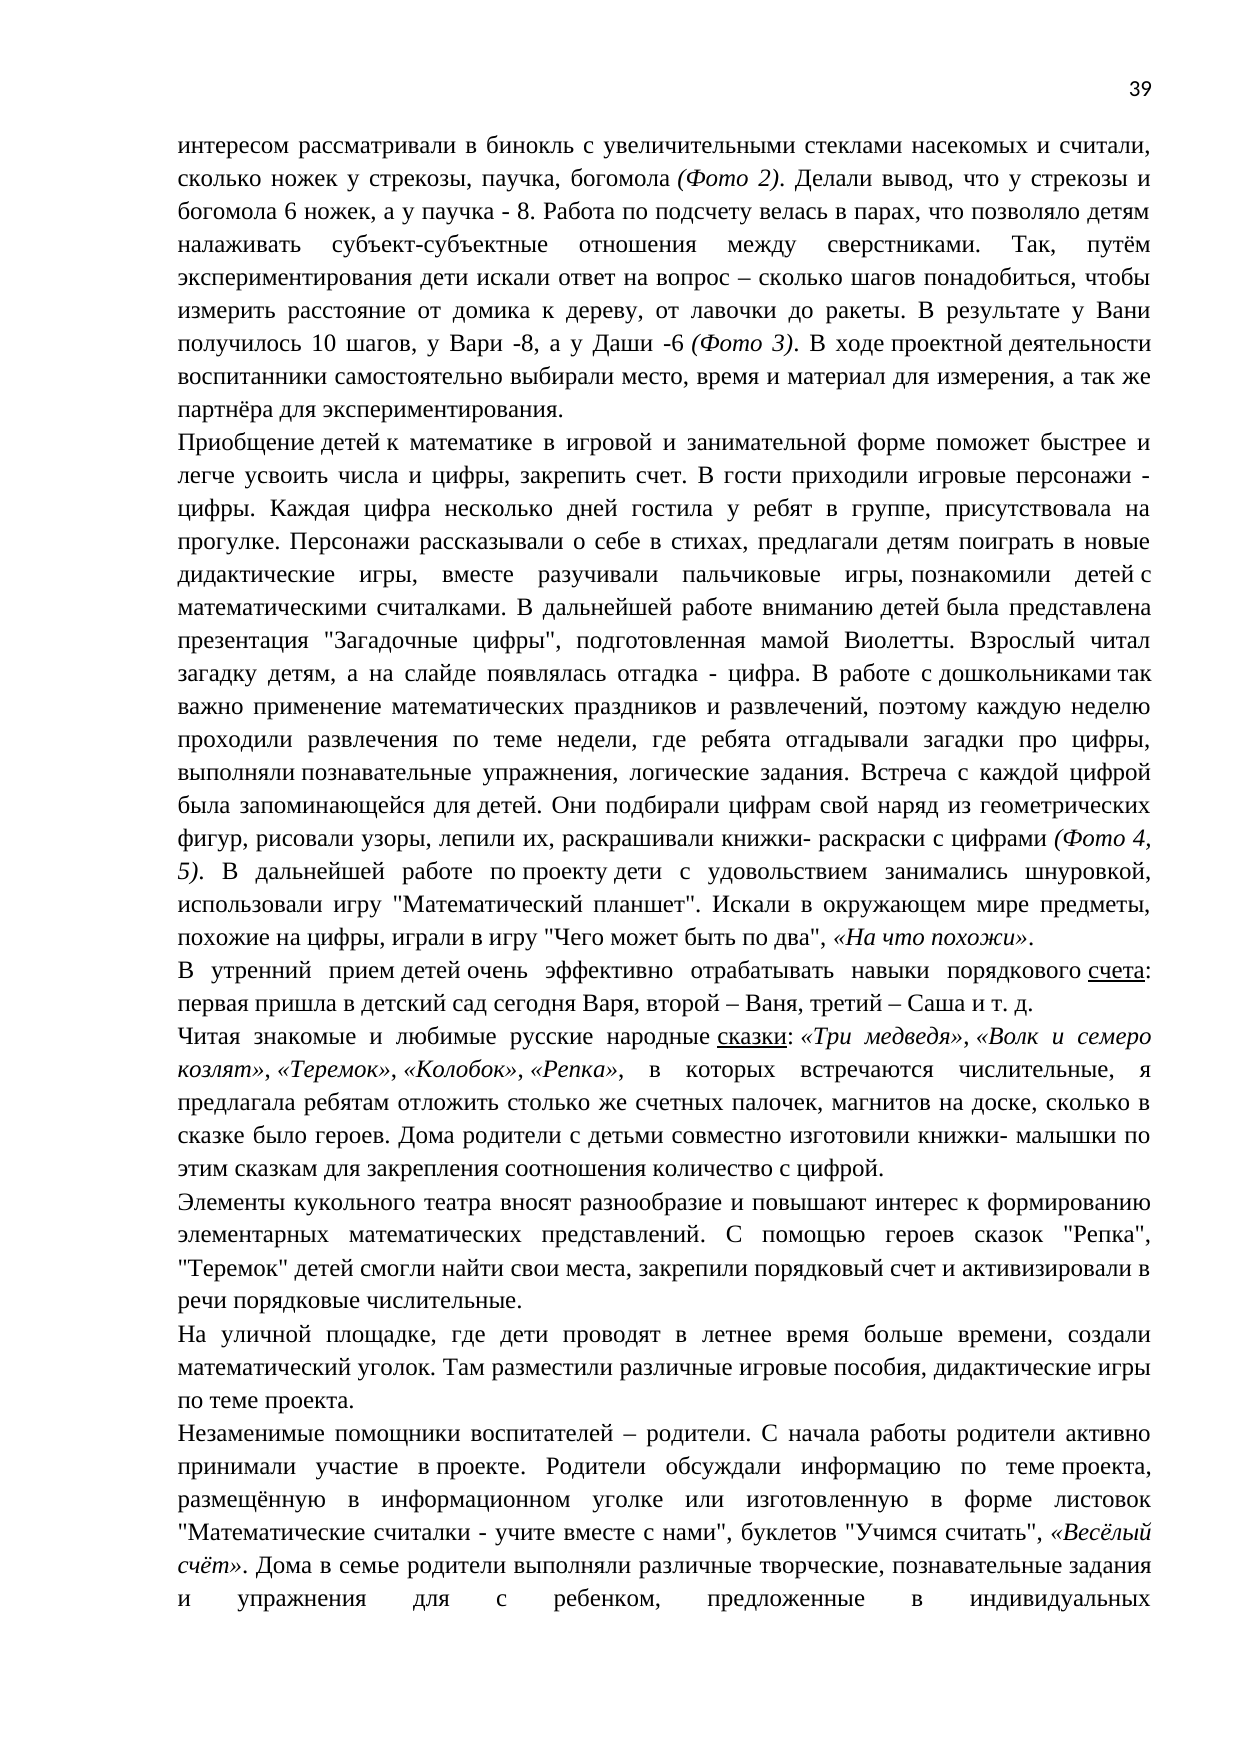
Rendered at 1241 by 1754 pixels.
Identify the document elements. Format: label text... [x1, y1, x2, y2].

text Читая знакомые и любимые русские народные сказки: «Три медведя», «Волк и семеро козлят», «Теремок», «Колобок», «Репка», в которых встречаются числительные, я предлагала ребятам отложить столько же счетных палочек, магнитов на доске, сколько в сказке было героев. Дома родители с детьми совместно изготовили книжки- малышки по этим сказкам для закрепления соотношения количество с цифрой. [177, 1021, 1152, 1182]
text Элементы кукольного театра вносят разнообразие и повышают интерес к формированию элементарных математических представлений. С помощью героев сказок "Репка", "Теремок" детей смогли найти свои места, закрепили порядковый счет и активизировали в речи порядковые числительные. [177, 1187, 1152, 1314]
text На уличной площадке, где дети проводят в летнее время больше времени, создали математический уголок. Там разместили различные игровые пособия, дидактические игры по теме проекта. [177, 1319, 1152, 1413]
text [177, 130, 1152, 423]
text В утренний прием детей очень эффективно отрабатывать навыки порядкового счета: первая пришла в детский сад сегодня Варя, второй – Ваня, третий – Саша и т. д. [177, 955, 1152, 1017]
text Приобщение детей к математике в игровой и занимательной форме поможет быстрее и легче усвоить числа и цифры, закрепить счет. В гости приходили игровые персонажи - цифры. Каждая цифра несколько дней гостила у ребят в группе, присутствовала на прогулке. Персонажи рассказывали о себе в стихах, предлагали детям поиграть в новые дидактические игры, вместе разучивали пальчиковые игры, познакомили детей с математическими считалками. В дальнейшей работе вниманию детей была представлена презентация "Загадочные цифры", подготовленная мамой Виолетты. Взрослый читал загадку детям, а на слайде появлялась отгадка - цифра. В работе с дошкольниками так важно применение математических праздников и развлечений, поэтому каждую неделю проходили развлечения по теме недели, где ребята отгадывали загадки про цифры, выполняли познавательные упражнения, логические задания. Встреча с каждой цифрой была запоминающейся для детей. Они подбирали цифрам свой наряд из геометрических фигур, рисовали узоры, лепили их, раскрашивали книжки- раскраски с цифрами (Фото 4, 5). В дальнейшей работе по проекту дети с удовольствием занимались шнуровкой, использовали игру "Математический планшет". Искали в окружающем мире предметы, похожие на цифры, играли в игру "Чего может быть по два", «На что похожи». [177, 427, 1152, 951]
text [177, 1418, 1152, 1612]
